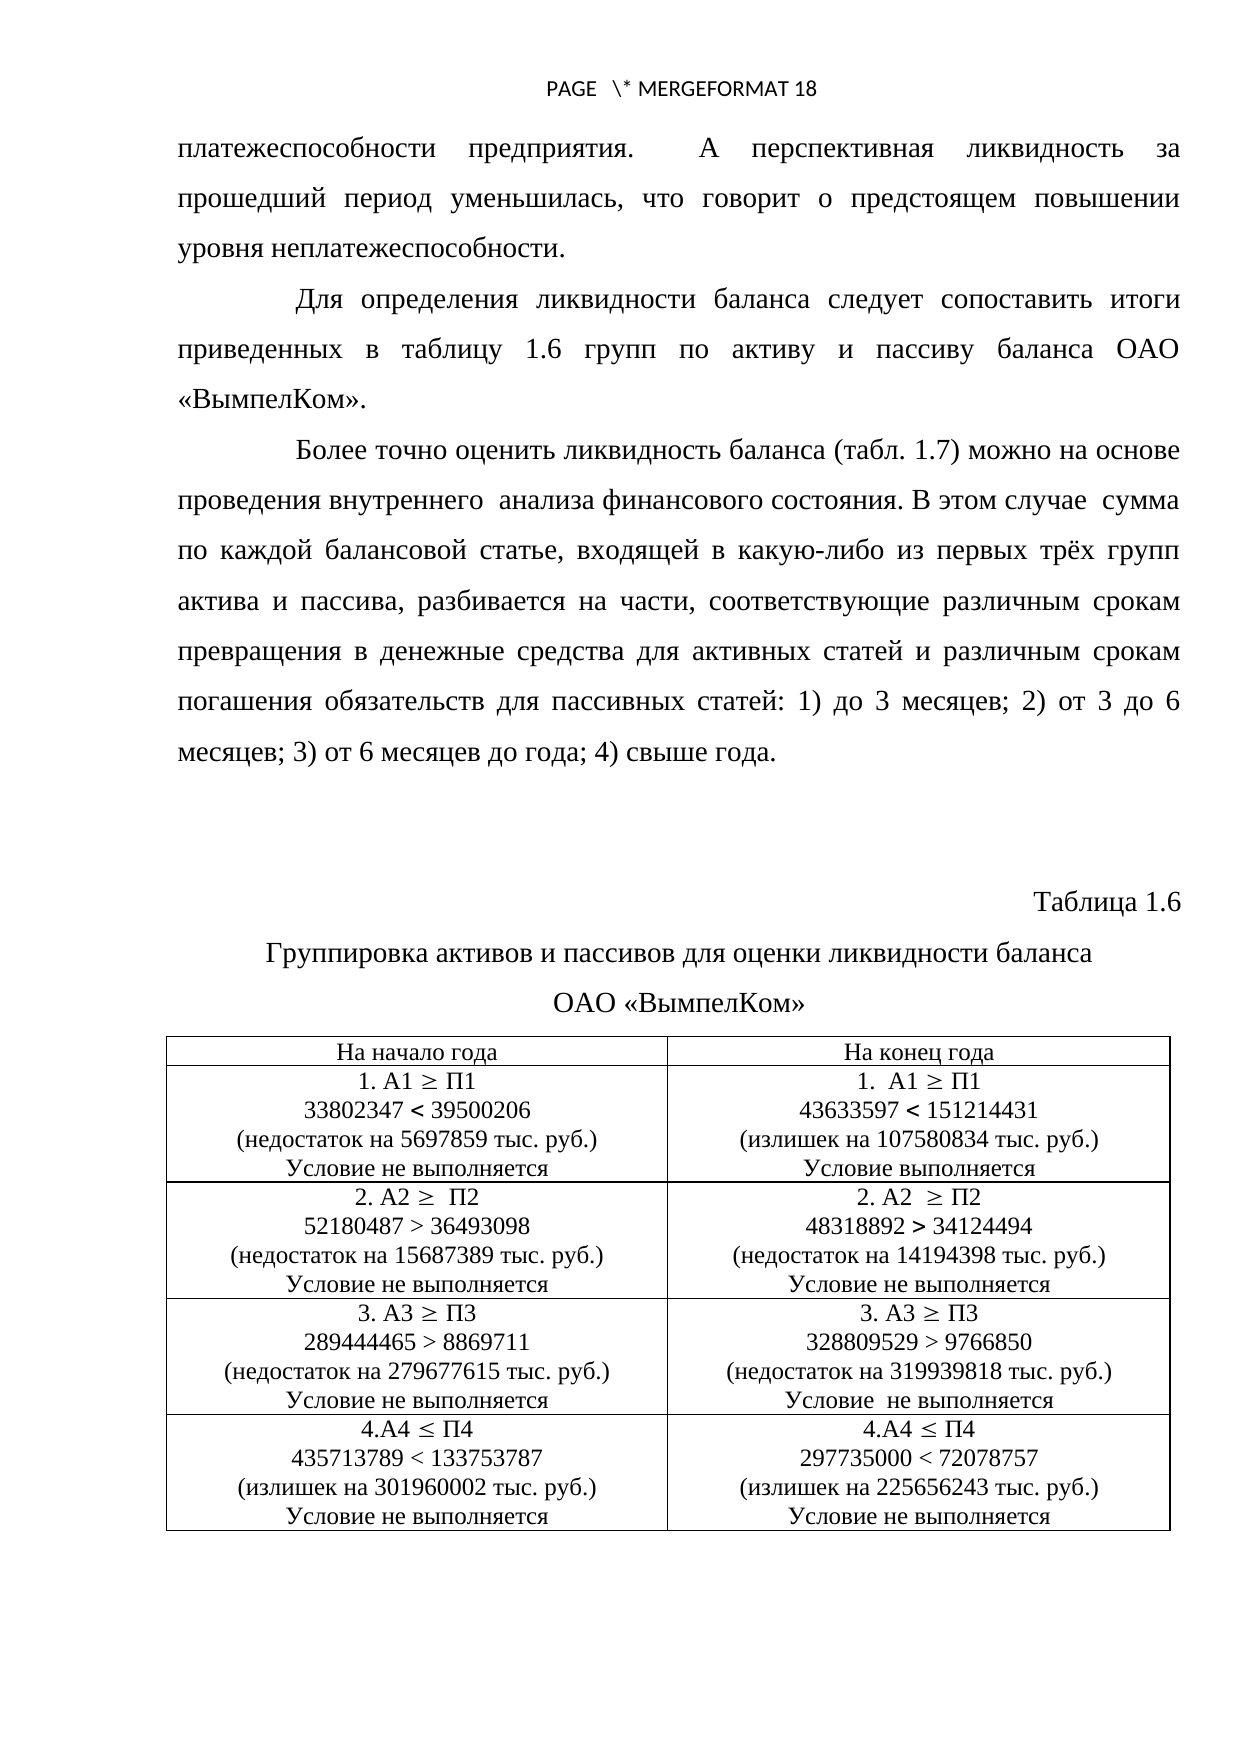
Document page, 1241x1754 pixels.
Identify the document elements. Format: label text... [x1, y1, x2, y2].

text Более точно оценить ликвидность баланса (табл. 1.7) можно на основе проведения внутреннего анализа финансового состояния. В этом случае сумма по каждой балансовой статье, входящей в какую-либо из первых трёх групп актива и пассива, разбивается на части, соответствующие различным срокам превращения в денежные средства для активных статей и различным срокам погашения обязательств для пассивных статей: 1) до 3 месяцев; 2) от 3 до 6 месяцев; 3) от 6 месяцев до года; 4) свыше года. [177, 432, 1181, 767]
table_cell 4.А4 П4 297735000 < 72078757 (излишек на 225656243 тыс. руб.) Условие не выполняется [668, 1415, 1169, 1529]
subtitle Группировка активов и пассивов для оценки ликвидности баланса [177, 935, 1181, 968]
table_cell 4.А4 П4 435713789 < 133753787 (излишек на 301960002 тыс. руб.) Условие не выполняется [167, 1415, 667, 1529]
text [177, 130, 1181, 264]
text Для определения ликвидности баланса следует сопоставить итоги приведенных в таблицу 1.6 групп по активу и пассиву баланса ОАО «ВымпелКом». [177, 281, 1181, 415]
table_cell 3. А3 П3 328809529 > 9766850 (недостаток на 319939818 тыс. руб.) Условие не выполняется [668, 1299, 1169, 1413]
table_header На конец года [668, 1037, 1169, 1065]
text Таблица 1.6 [196, 884, 1181, 918]
table_cell 2. А2 П2 48318892 34124494 (недостаток на 14194398 тыс. руб.) Условие не выполняется [668, 1183, 1169, 1297]
table_header На начало года [167, 1037, 667, 1065]
table_cell 3. А3 П3 289444465 > 8869711 (недостаток на 279677615 тыс. руб.) Условие не выполняется [167, 1299, 667, 1413]
table_cell 1. А1 П1 43633597 151214431 (излишек на 107580834 тыс. руб.) Условие выполняется [668, 1066, 1169, 1181]
subtitle ОАО «ВымпелКом» [177, 985, 1181, 1019]
table_cell 1. А1 П1 33802347 39500206 (недостаток на 5697859 тыс. руб.) Условие не выполняется [167, 1066, 667, 1181]
table_cell 2. А2 П2 52180487 > 36493098 (недостаток на 15687389 тыс. руб.) Условие не выполняется [167, 1183, 667, 1297]
